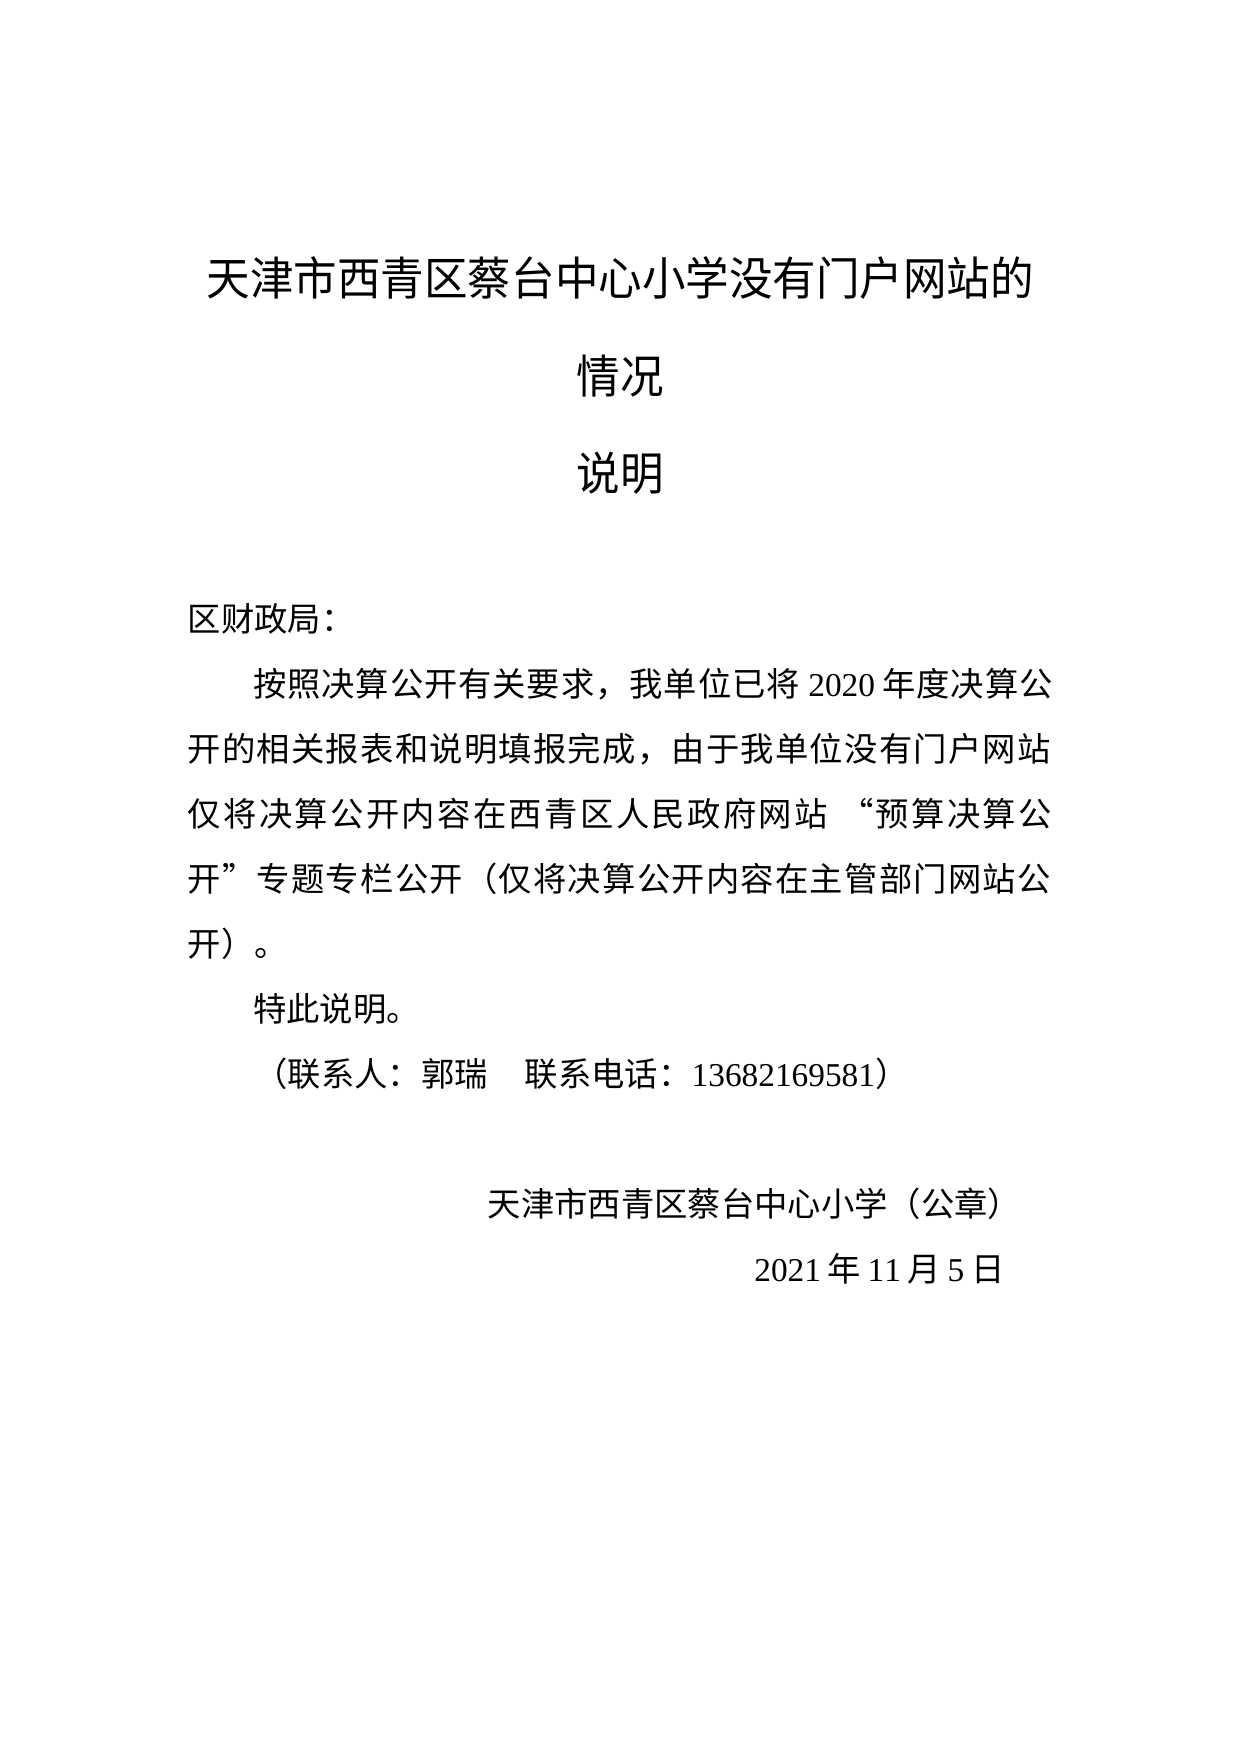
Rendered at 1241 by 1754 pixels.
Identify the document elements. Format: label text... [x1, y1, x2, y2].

text 特此说明。 [187, 974, 1053, 1039]
text 说明 [187, 422, 1053, 519]
text 天津市西青区蔡台中心小学（公章） [187, 1169, 1053, 1234]
text 天津市西青区蔡台中心小学没有门户网站的情况 [187, 227, 1053, 422]
text （联系人：郭瑞 联系电话：13682169581） [187, 1039, 1053, 1104]
text 2021年11月5日 [187, 1234, 1053, 1299]
text 区财政局： [187, 584, 1053, 649]
text 按照决算公开有关要求，我单位已将2020年度决算公开的相关报表和说明填报完成，由于我单位没有门户网站，仅将决算公开内容在西青区人民政府网站 “预算决算公开”专题专栏公开（仅将决算公开内容在主管部门网站公开）。 [187, 649, 1053, 974]
